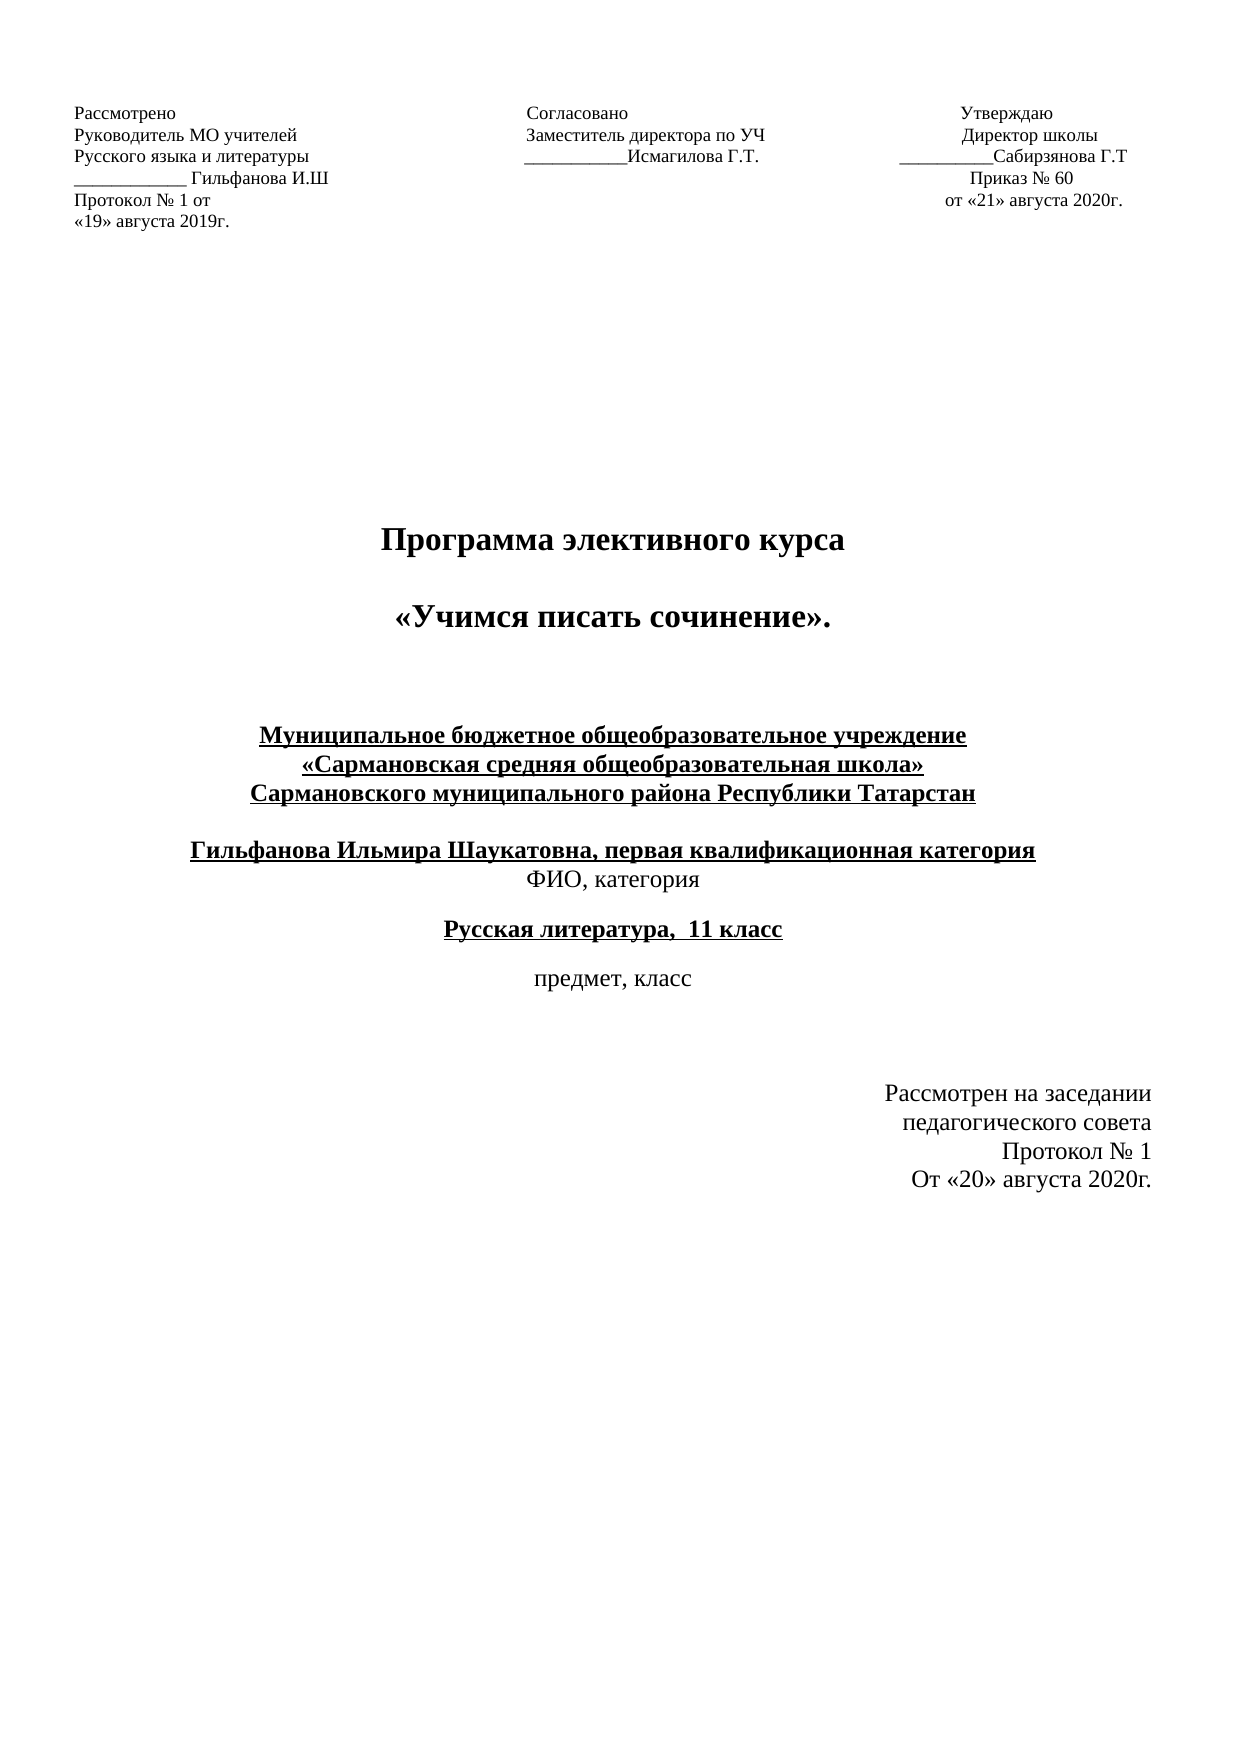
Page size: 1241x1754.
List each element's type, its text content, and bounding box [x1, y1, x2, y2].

text Руководитель МО учителей Заместитель директора по УЧ Директор школы [74, 124, 1152, 145]
text Протокол № 1 [74, 1136, 1152, 1164]
subtitle предмет, класс [74, 963, 1152, 992]
text Рассмотрено Согласовано Утверждаю [74, 102, 1152, 124]
text Рассмотрен на заседании педагогического совета [74, 1078, 1152, 1136]
text ____________ Гильфанова И.Ш Приказ № 60 [74, 167, 1152, 188]
text От «20» августа 2020г. [74, 1164, 1152, 1193]
text Сармановского муниципального района Республики Татарстан [74, 778, 1152, 807]
text ФИО, категория [74, 864, 1152, 893]
subtitle Русская литература, 11 класс [74, 914, 1152, 942]
text Гильфанова Ильмира Шаукатовна, первая квалификационная категория [74, 835, 1152, 864]
text Муниципальное бюджетное общеобразовательное учреждение [74, 720, 1152, 749]
text Протокол № 1 от от «21» августа 2020г. [74, 188, 1152, 210]
text «19» августа 2019г. [74, 210, 1152, 232]
text «Сармановская средняя общеобразовательная школа» [74, 749, 1152, 778]
text Русского языка и литературы ___________Исмагилова Г.Т. __________Сабирзянова Г.Т [74, 145, 1152, 167]
text Программа элективного курса [74, 519, 1152, 557]
text «Учимся писать сочинение». [74, 596, 1152, 634]
